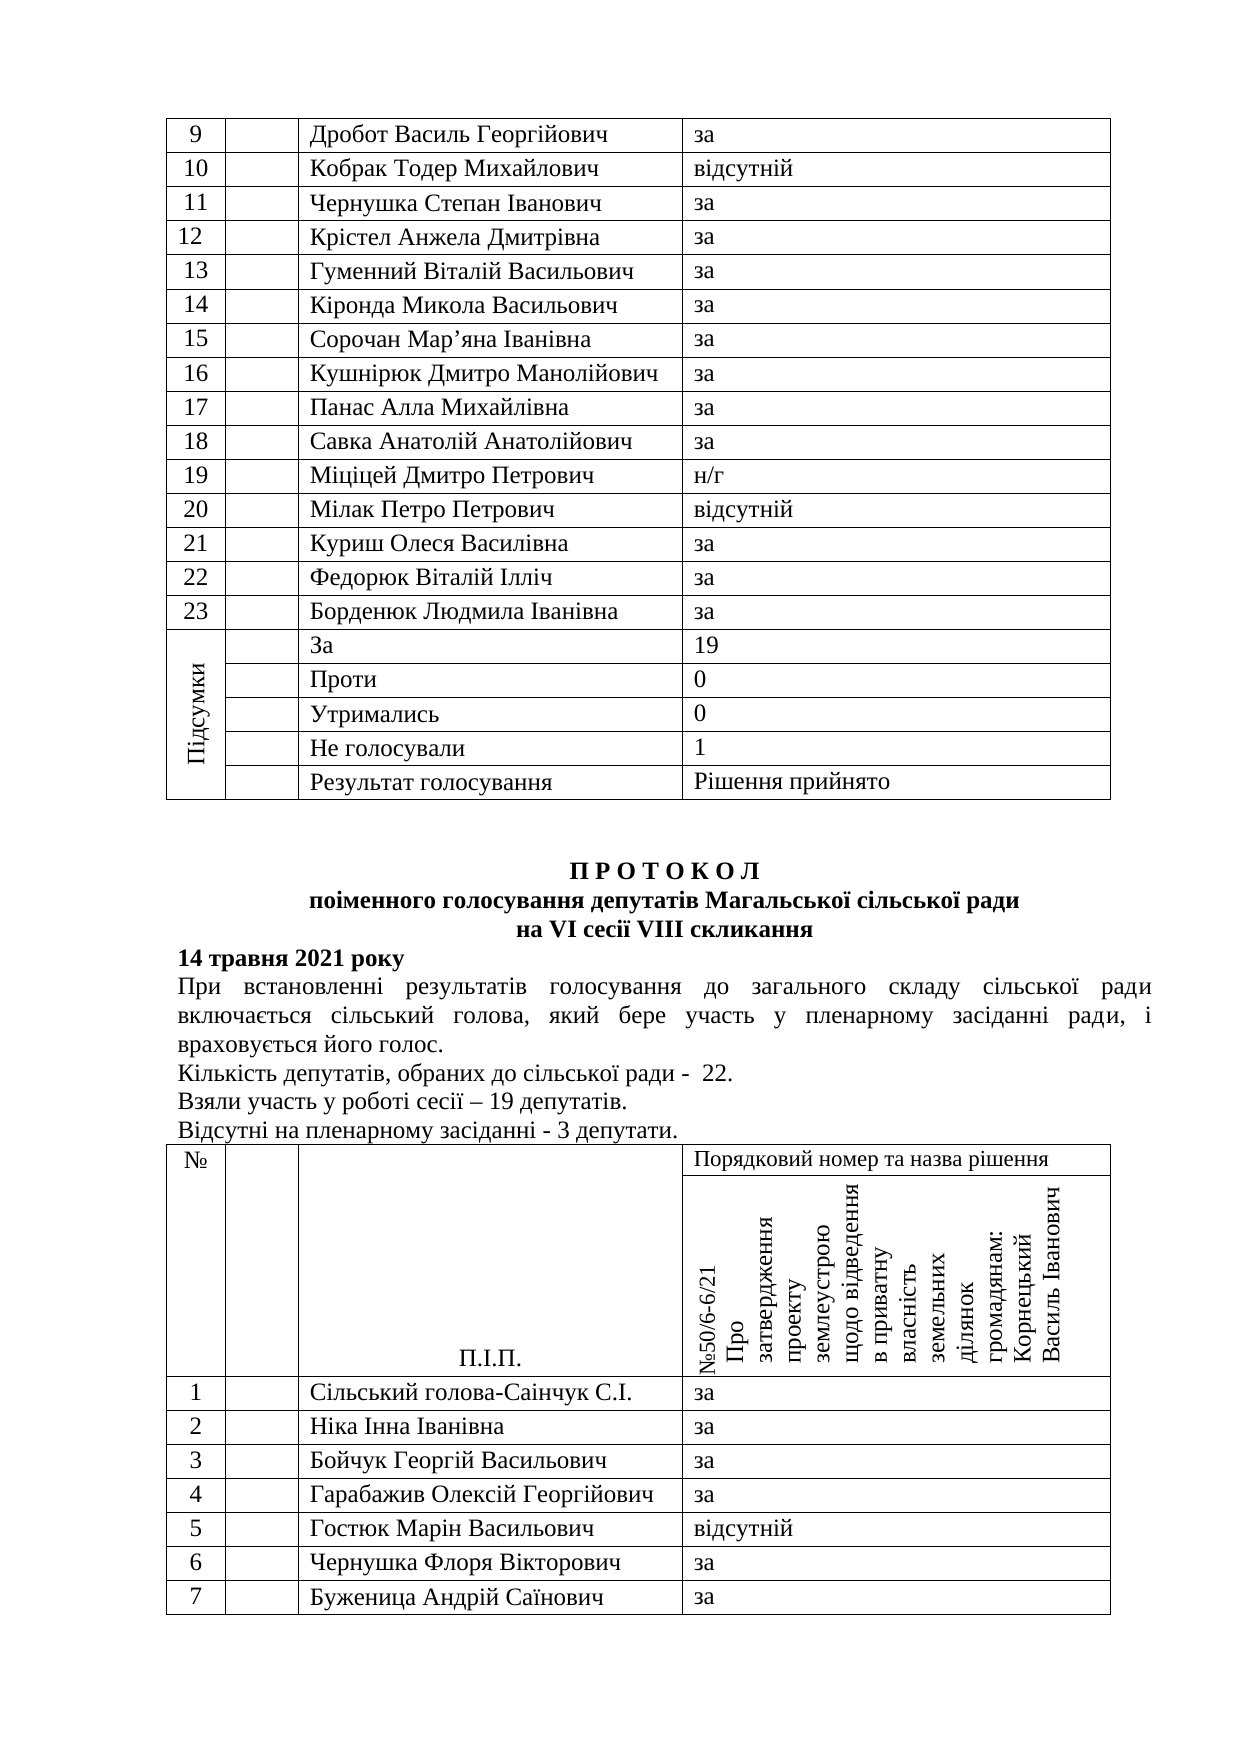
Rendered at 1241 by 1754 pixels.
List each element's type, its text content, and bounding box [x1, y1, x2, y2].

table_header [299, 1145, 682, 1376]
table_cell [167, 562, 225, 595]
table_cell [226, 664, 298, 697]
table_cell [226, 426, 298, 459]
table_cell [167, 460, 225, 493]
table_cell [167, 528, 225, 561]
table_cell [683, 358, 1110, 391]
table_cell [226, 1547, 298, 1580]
text 14 травня 2021 року [177, 943, 1152, 971]
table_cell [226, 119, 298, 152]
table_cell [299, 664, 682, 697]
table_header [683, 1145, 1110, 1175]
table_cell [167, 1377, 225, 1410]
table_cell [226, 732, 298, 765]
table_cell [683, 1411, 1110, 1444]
text на VІ сесії VІІI скликання [177, 914, 1152, 943]
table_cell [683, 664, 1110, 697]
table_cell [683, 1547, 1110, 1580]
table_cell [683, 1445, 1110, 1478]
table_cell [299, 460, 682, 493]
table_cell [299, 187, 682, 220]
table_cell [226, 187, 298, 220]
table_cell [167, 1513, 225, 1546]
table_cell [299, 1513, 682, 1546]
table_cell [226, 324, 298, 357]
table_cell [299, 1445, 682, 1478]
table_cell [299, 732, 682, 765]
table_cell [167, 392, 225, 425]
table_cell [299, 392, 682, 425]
text Кількість депутатів, обраних до сільської ради - 22. [177, 1058, 1152, 1086]
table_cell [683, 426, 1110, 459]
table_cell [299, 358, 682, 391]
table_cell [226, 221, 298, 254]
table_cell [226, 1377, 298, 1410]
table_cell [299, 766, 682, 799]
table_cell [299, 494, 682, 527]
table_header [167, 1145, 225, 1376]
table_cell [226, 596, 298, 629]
text При встановленні результатів голосування до загального складу сільської ради включається сільський голова, який бере участь у пленарному засіданні ради, і враховується його голос. [177, 971, 1152, 1058]
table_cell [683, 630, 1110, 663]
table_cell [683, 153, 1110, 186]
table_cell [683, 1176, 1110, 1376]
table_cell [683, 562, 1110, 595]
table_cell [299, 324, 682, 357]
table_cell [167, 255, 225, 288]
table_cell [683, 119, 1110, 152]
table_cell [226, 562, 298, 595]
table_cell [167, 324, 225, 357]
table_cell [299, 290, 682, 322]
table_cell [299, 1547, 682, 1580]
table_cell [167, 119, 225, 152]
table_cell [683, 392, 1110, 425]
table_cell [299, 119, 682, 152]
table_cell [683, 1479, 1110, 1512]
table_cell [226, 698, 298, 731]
text Взяли участь у роботі сесії – 19 депутатів. [177, 1086, 1152, 1115]
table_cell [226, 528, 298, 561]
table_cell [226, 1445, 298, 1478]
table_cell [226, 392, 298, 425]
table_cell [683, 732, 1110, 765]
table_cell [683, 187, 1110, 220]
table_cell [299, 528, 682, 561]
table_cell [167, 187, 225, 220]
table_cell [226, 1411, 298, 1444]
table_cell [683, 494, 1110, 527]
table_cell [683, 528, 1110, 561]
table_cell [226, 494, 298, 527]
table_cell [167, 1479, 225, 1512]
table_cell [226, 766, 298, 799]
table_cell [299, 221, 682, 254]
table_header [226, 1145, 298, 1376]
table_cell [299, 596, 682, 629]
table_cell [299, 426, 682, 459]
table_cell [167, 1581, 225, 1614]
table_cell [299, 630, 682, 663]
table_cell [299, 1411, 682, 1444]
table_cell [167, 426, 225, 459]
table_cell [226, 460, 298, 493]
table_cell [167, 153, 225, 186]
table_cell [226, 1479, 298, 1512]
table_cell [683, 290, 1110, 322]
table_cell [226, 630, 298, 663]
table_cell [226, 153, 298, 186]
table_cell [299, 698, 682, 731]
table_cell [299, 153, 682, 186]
text поіменного голосування депутатів Магальської сільської ради [177, 885, 1152, 914]
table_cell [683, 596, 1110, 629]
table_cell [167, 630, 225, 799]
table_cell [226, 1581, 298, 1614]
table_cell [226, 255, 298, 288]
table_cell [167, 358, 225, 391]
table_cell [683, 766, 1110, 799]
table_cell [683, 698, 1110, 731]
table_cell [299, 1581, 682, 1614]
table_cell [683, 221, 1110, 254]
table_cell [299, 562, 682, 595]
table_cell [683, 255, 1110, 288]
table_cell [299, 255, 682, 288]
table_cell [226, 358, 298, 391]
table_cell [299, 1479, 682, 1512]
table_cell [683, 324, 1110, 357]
text П Р О Т О К О Л [177, 856, 1152, 885]
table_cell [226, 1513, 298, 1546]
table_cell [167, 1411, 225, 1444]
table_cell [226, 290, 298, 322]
text Відсутні на пленарному засіданні - 3 депутати. [177, 1115, 1152, 1144]
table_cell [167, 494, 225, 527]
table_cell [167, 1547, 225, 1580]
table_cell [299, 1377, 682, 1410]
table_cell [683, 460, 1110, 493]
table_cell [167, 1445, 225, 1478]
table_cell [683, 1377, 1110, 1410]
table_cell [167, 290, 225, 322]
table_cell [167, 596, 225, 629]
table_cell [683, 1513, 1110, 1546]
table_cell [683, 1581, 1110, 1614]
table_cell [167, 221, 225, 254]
